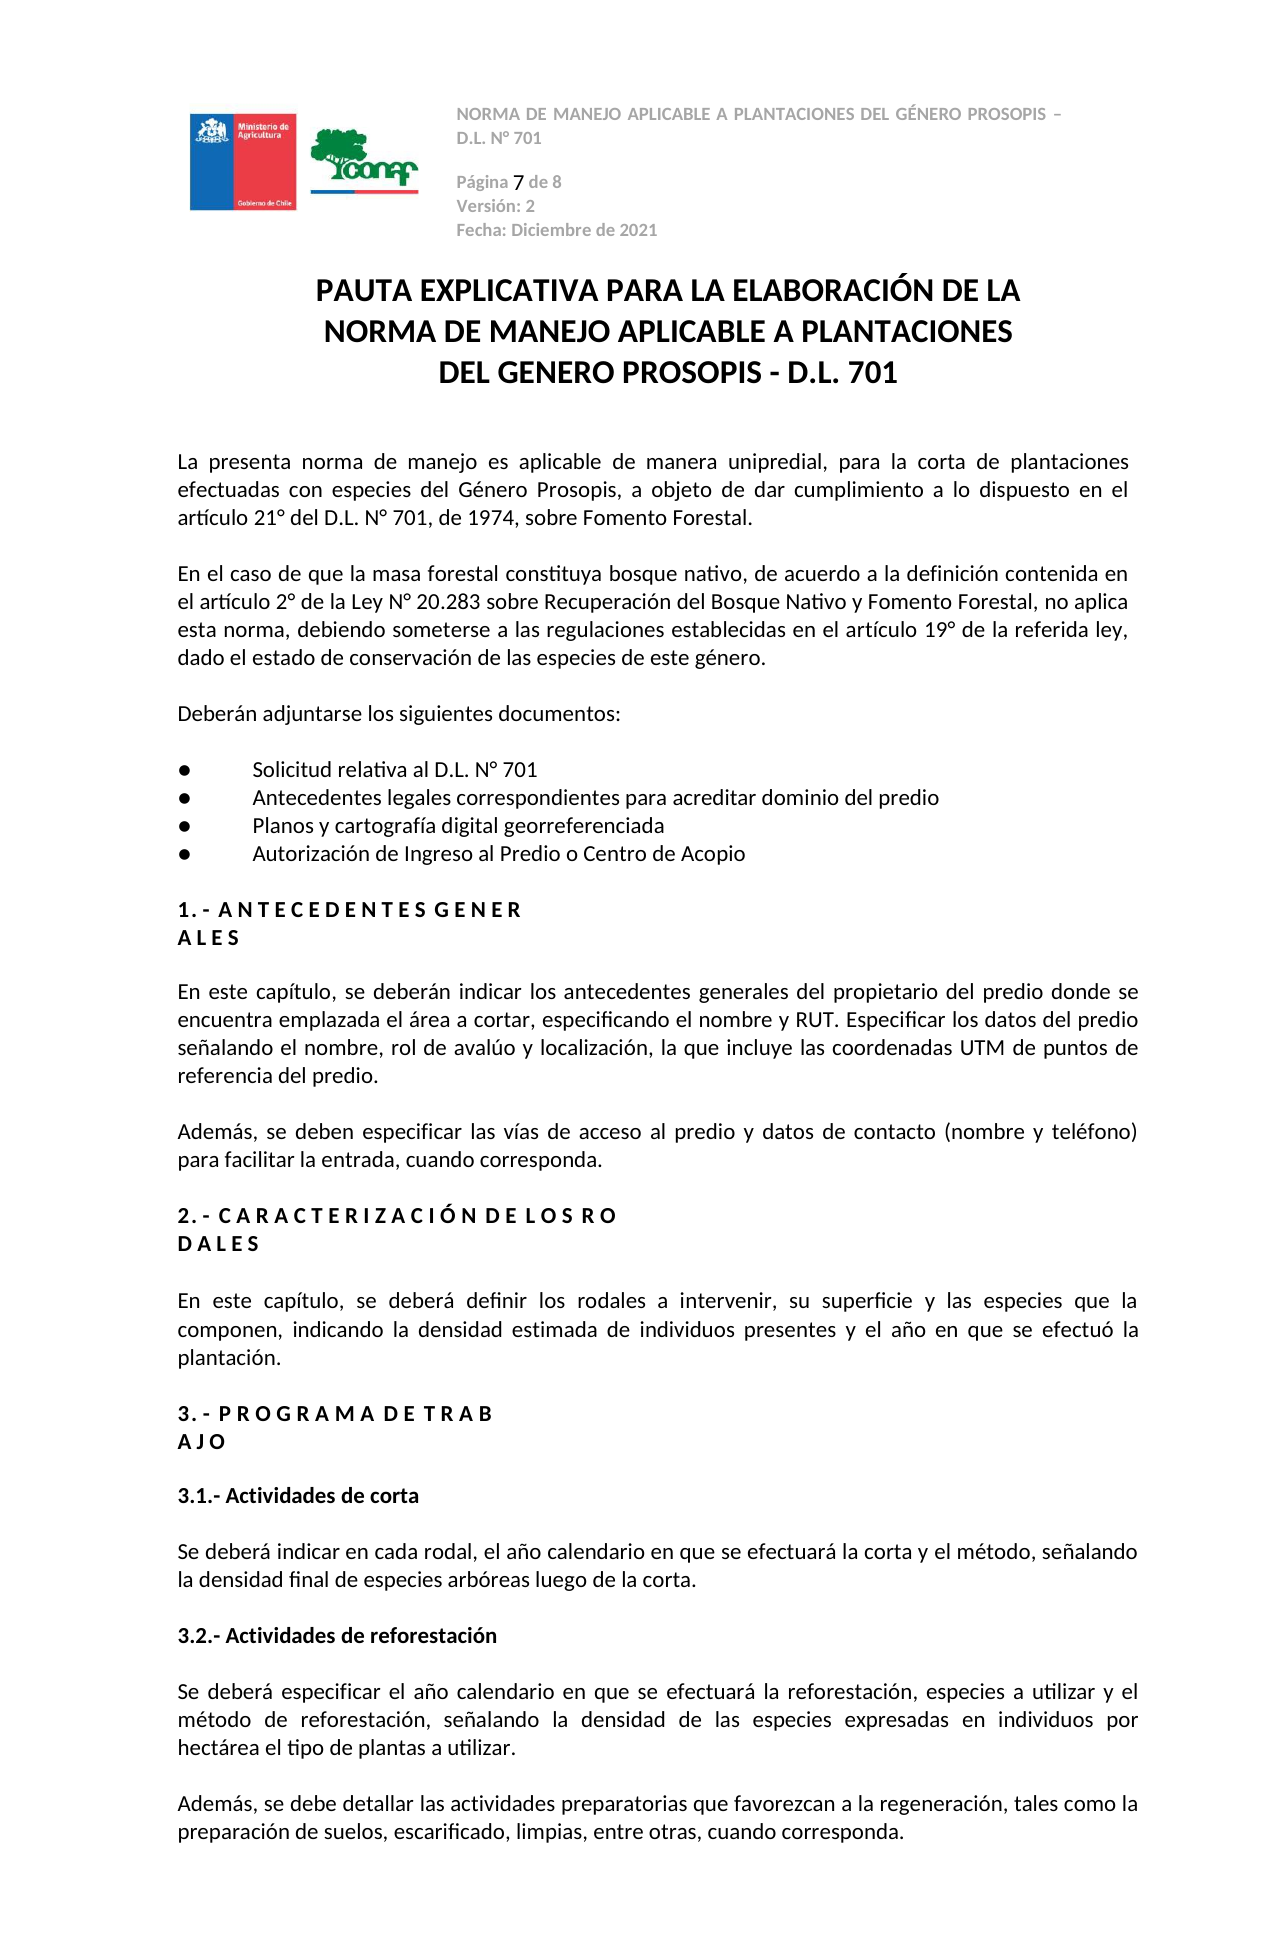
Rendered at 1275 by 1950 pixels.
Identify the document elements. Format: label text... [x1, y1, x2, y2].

text PAUTA EXPLICATIVA PARA LA ELABORACIÓN DE LA [310, 270, 1026, 310]
picture [177, 103, 430, 221]
text ● Planos y cartografía digital georreferenciada [177, 811, 669, 839]
text En este capítulo, se deberán indicar los antecedentes generales del propietario del predio donde se encuentra emplazada el área a cortar, especificando el nombre y RUT. Especificar los datos del predio señalando el nombre, rol de avalúo y localización, la que incluye las coordenadas UTM de puntos de referencia del predio. [177, 977, 1139, 1089]
text ● Solicitud relativa al D.L. N° 701 [177, 755, 542, 783]
text La presenta norma de manejo es aplicable de manera unipredial, para la corta de plantaciones efectuadas con especies del Género Prosopis, a objeto de dar cumplimiento a lo dispuesto en el artículo 21° del D.L. N° 701, de 1974, sobre Fomento Forestal. [177, 447, 1129, 531]
text Se deberá especificar el año calendario en que se efectuará la reforestación, especies a utilizar y el método de reforestación, señalando la densidad de las especies expresadas en individuos por hectárea el tipo de plantas a utilizar. [177, 1677, 1139, 1762]
text ● Antecedentes legales correspondientes para acreditar dominio del predio [177, 783, 943, 811]
text En este capítulo, se deberá definir los rodales a intervenir, su superficie y las especies que la componen, indicando la densidad estimada de individuos presentes y el año en que se efectuó la plantación. [177, 1287, 1139, 1371]
text NORMA DE MANEJO APLICABLE A PLANTACIONES DEL GENERO PROSOPIS - D.L. 701 [319, 310, 1017, 392]
text 2. - C A R A C T E R I Z A C I Ó N D E L O S R O D A L E S [177, 1201, 617, 1257]
text 3.1.- Actividades de corta [177, 1482, 424, 1509]
text En el caso de que la masa forestal constituya bosque nativo, de acuerdo a la definición contenida en el artículo 2° de la Ley N° 20.283 sobre Recuperación del Bosque Nativo y Fomento Forestal, no aplica esta norma, debiendo someterse a las regulaciones establecidas en el artículo 19° de la referida ley, dado el estado de conservación de las especies de este género. [177, 559, 1129, 671]
text 1. - A N T E C E D E N T E S G E N E R A L E S [177, 895, 521, 951]
text 3.2.- Actividades de reforestación [177, 1621, 502, 1649]
text Deberán adjuntarse los siguientes documentos: [177, 699, 626, 727]
text Además, se debe detallar las actividades preparatorias que favorezcan a la regeneración, tales como la preparación de suelos, escarificado, limpias, entre otras, cuando corresponda. [177, 1789, 1139, 1845]
text ● Autorización de Ingreso al Predio o Centro de Acopio [177, 839, 749, 867]
text Además, se deben especificar las vías de acceso al predio y datos de contacto (nombre y teléfono) para facilitar la entrada, cuando corresponda. [177, 1117, 1138, 1173]
text Se deberá indicar en cada rodal, el año calendario en que se efectuará la corta y el método, señalando la densidad final de especies arbóreas luego de la corta. [177, 1537, 1139, 1593]
text 3. - P R O G R A M A D E T R A B A J O [177, 1399, 491, 1455]
